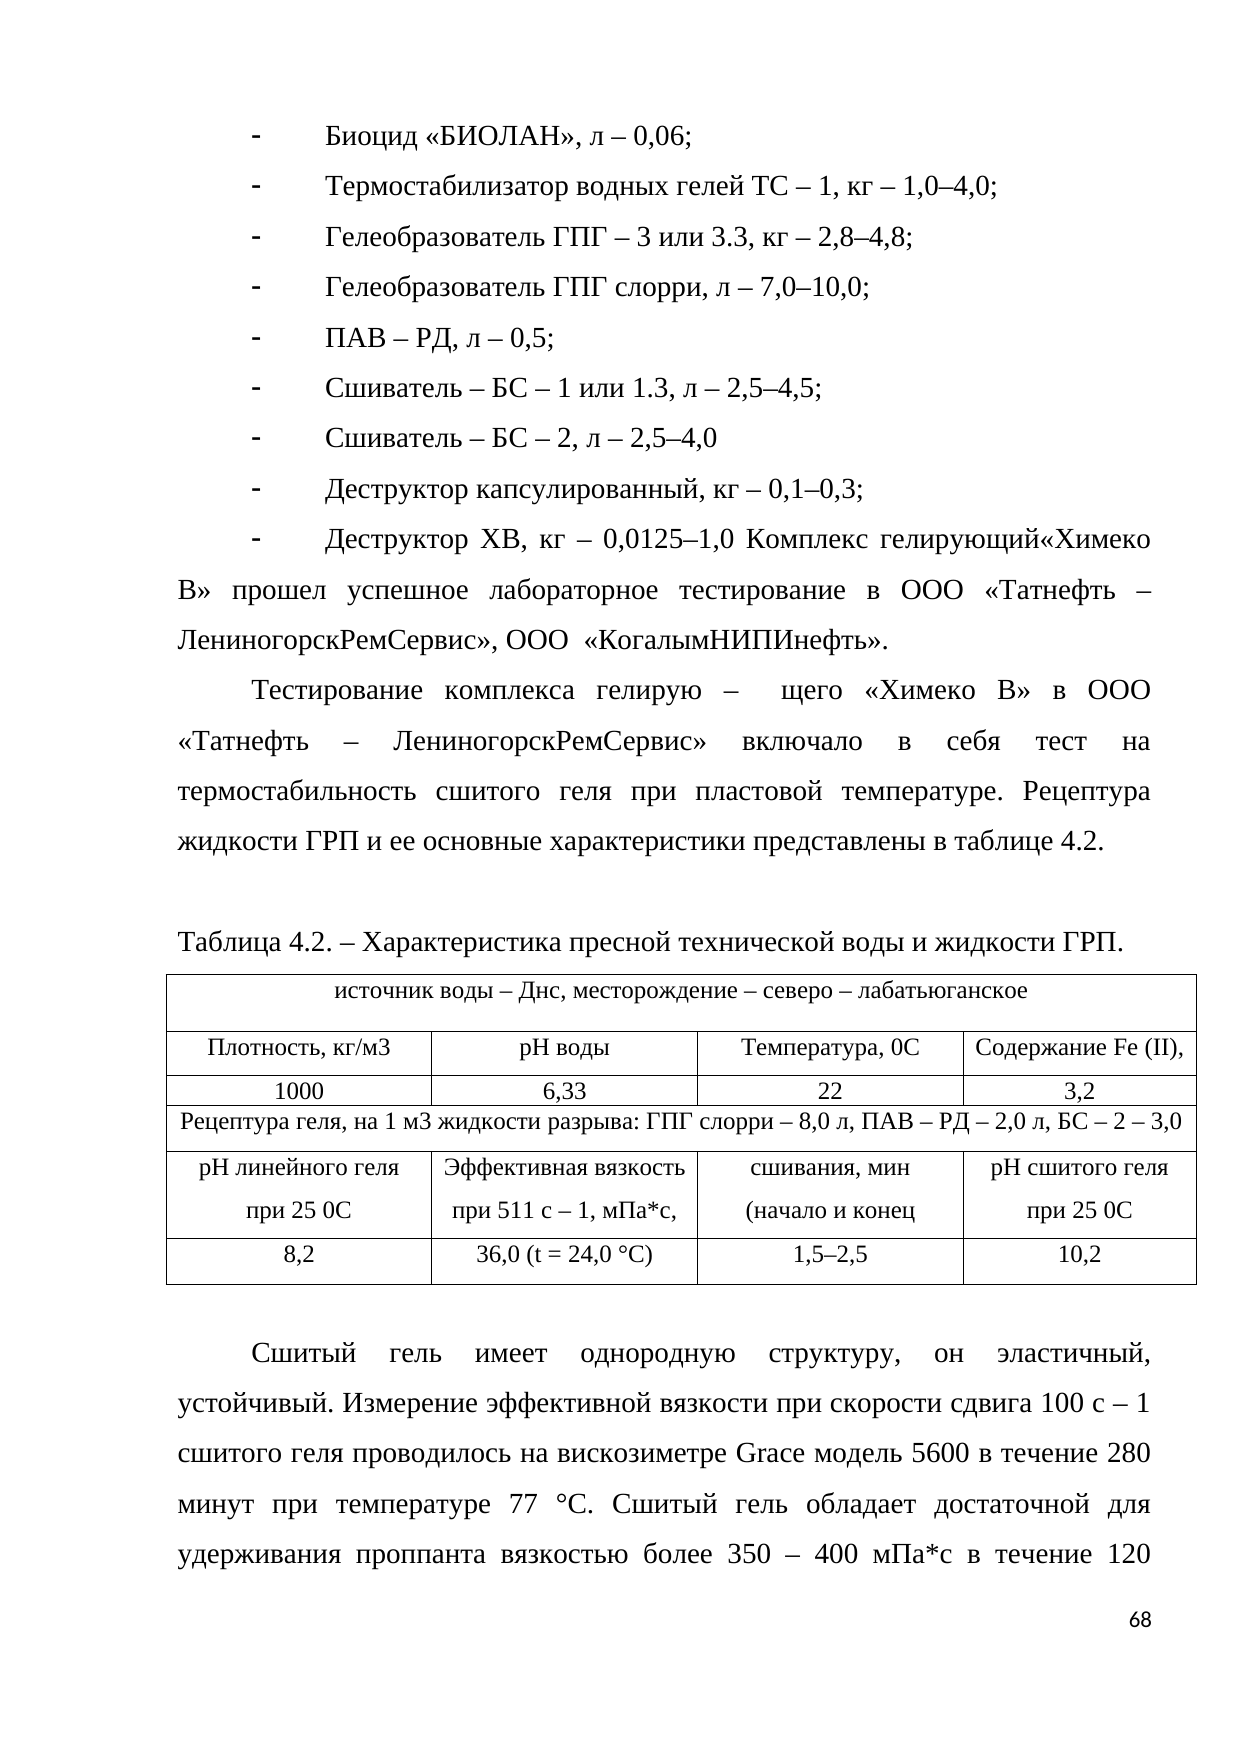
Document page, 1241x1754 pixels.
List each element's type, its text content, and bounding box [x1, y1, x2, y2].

table_cell pH воды [432, 1032, 697, 1075]
list Деструктор капсулированный, кг – 0,1–0,3; [177, 471, 1152, 505]
table_header источник воды – Днс, месторождение – северо – лабатьюганское [167, 975, 1196, 1031]
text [177, 1335, 1152, 1570]
table_cell Температура, 0С [698, 1032, 963, 1075]
table_cell 10,2 [964, 1239, 1196, 1284]
list Термостабилизатор водных гелей ТС – 1, кг – 1,0–4,0; [177, 168, 1152, 202]
list Деструктор ХВ, кг – 0,0125–1,0 Комплекс гелирующий«Химеко В» прошел успешное лабораторное тестирование в ООО «Татнефть – ЛениногорскРемСервис», ООО «КогалымНИПИнефть». [177, 521, 1152, 656]
table_cell Плотность, кг/м3 [167, 1032, 431, 1075]
table_cell 6,33 [432, 1076, 697, 1105]
table_cell 3,2 [964, 1076, 1196, 1105]
table_cell Эффективная вязкость при 511 с – 1, мПа*с, при температуре [432, 1152, 697, 1238]
text Таблица 4.2. – Характеристика пресной технической воды и жидкости ГРП. [177, 924, 1152, 958]
list ПАВ – РД, л – 0,5; [177, 320, 1152, 353]
table_cell 36,0 (t = 24,0 °С) [432, 1239, 697, 1284]
text Тестирование комплекса гелирую – щего «Химеко В» в ООО «Татнефть – ЛениногорскРемСервис» включало в себя тест на термостабильность сшитого геля при пластовой температуре. Рецептура жидкости ГРП и ее основные характеристики представлены в таблице 4.2. [177, 672, 1152, 857]
table_cell рН сшитого геля при 25 0С [964, 1152, 1196, 1238]
table_cell рН линейного геля при 25 0С [167, 1152, 431, 1238]
table_cell 1,5–2,5 [698, 1239, 963, 1284]
table_cell 22 [698, 1076, 963, 1105]
table_cell 1000 [167, 1076, 431, 1105]
list Биоцид «БИОЛАН», л – 0,06; [177, 118, 1152, 152]
table_cell сшивания, мин (начало и конец гелеобразования) [698, 1152, 963, 1238]
table_cell 8,2 [167, 1239, 431, 1284]
table_cell Содержание Fe (II), мг/л [964, 1032, 1196, 1075]
table_cell Рецептура геля, на 1 м3 жидкости разрыва: ГПГ слорри – 8,0 л, ПАВ – РД – 2,0 л, БС – 2 – 3,0 л, капсулированный деструктор – 0,15 кг [167, 1106, 1196, 1151]
list Сшиватель – БС – 1 или 1.3, л – 2,5–4,5; [177, 370, 1152, 404]
list Гелеобразователь ГПГ слорри, л – 7,0–10,0; [177, 269, 1152, 303]
list Гелеобразователь ГПГ – 3 или 3.3, кг – 2,8–4,8; [177, 219, 1152, 253]
list Сшиватель – БС – 2, л – 2,5–4,0 [177, 421, 1152, 454]
